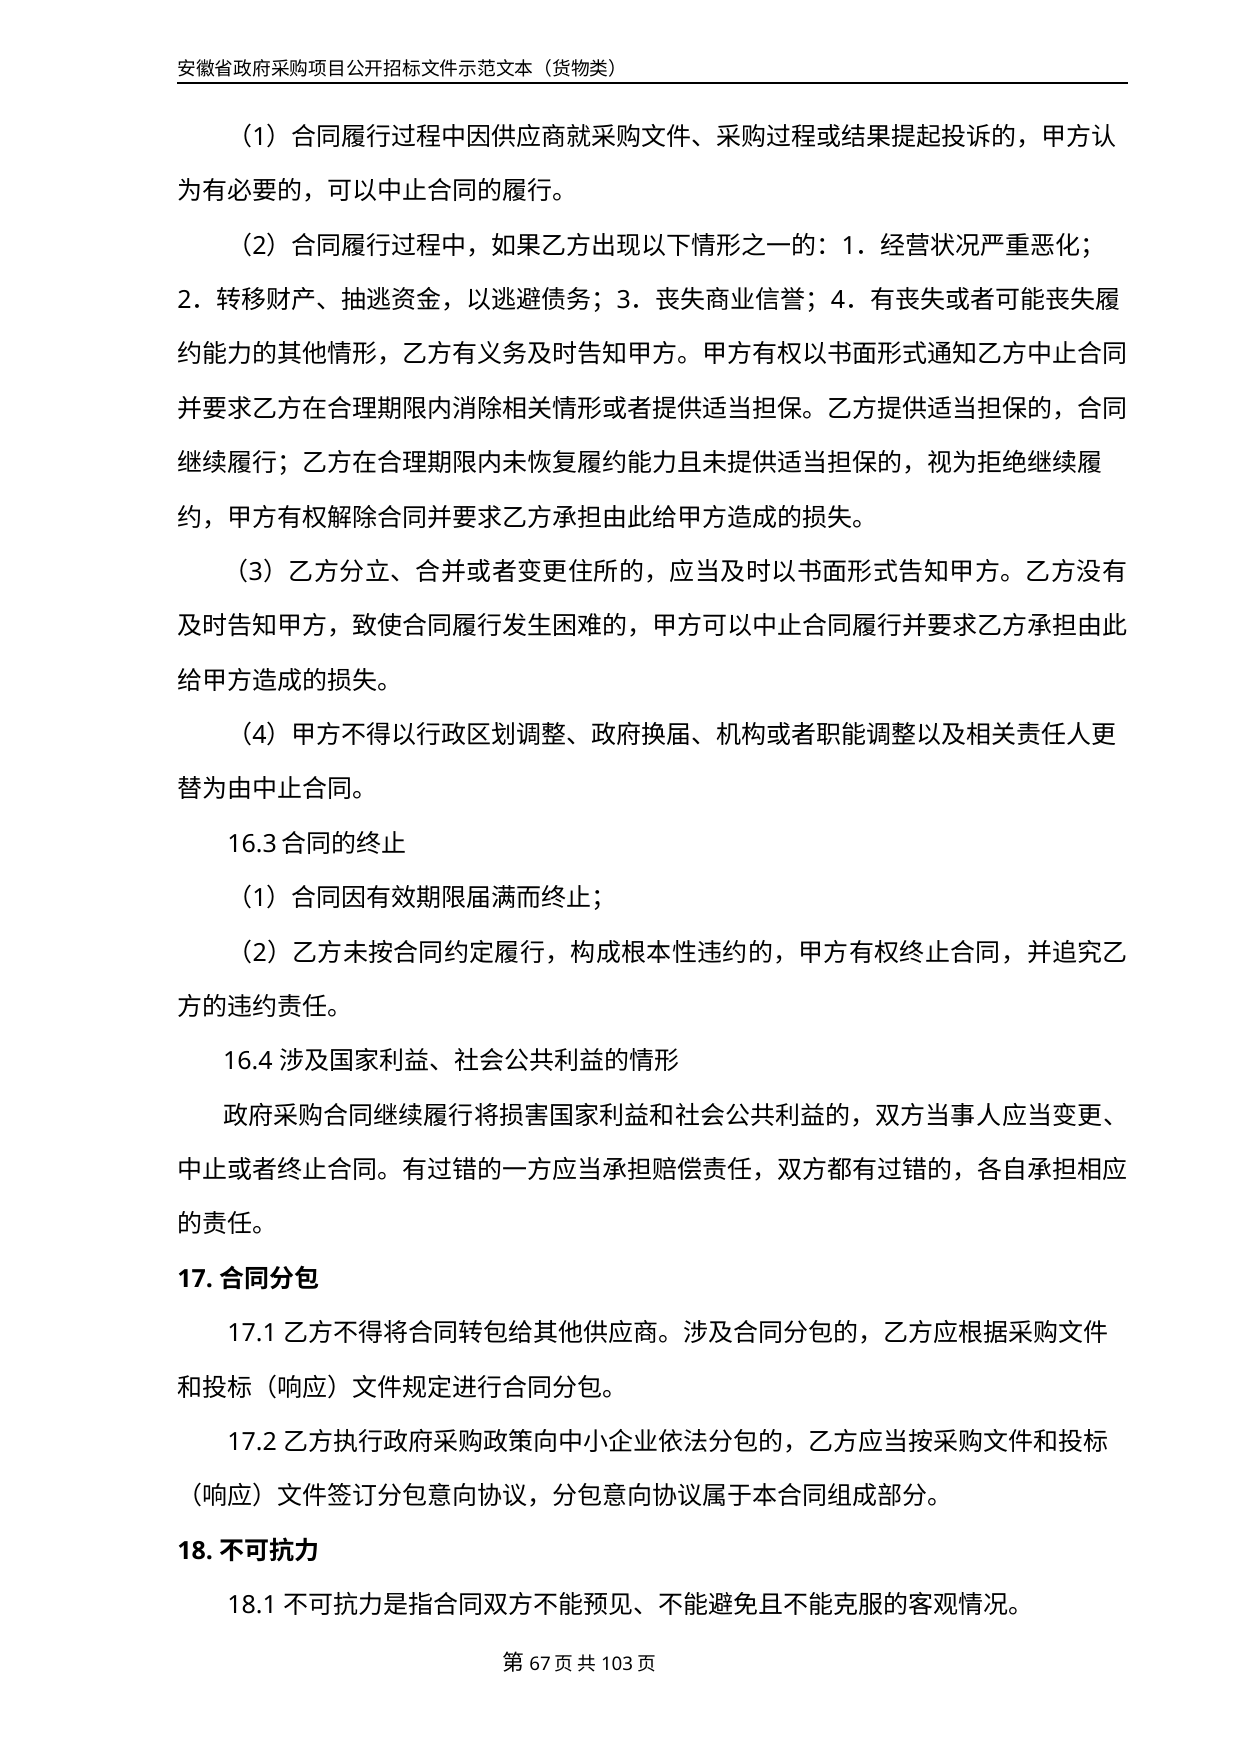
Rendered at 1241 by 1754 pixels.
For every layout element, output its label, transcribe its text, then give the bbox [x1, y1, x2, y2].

text （4）甲方不得以行政区划调整、政府换届、机构或者职能调整以及相关责任人更替为由中止合同。 [177, 714, 1128, 805]
text （2）合同履行过程中，如果乙方出现以下情形之一的：1．经营状况严重恶化；2．转移财产、抽逃资金，以逃避债务；3．丧失商业信誉；4．有丧失或者可能丧失履约能力的其他情形，乙方有义务及时告知甲方。甲方有权以书面形式通知乙方中止合同并要求乙方在合理期限内消除相关情形或者提供适当担保。乙方提供适当担保的，合同继续履行；乙方在合理期限内未恢复履约能力且未提供适当担保的，视为拒绝继续履约，甲方有权解除合同并要求乙方承担由此给甲方造成的损失。 [177, 225, 1128, 533]
text 17.1 乙方不得将合同转包给其他供应商。涉及合同分包的，乙方应根据采购文件和投标（响应）文件规定进行合同分包。 [177, 1313, 1128, 1403]
text （3）乙方分立、合并或者变更住所的，应当及时以书面形式告知甲方。乙方没有及时告知甲方，致使合同履行发生困难的，甲方可以中止合同履行并要求乙方承担由此给甲方造成的损失。 [177, 551, 1128, 696]
text （1）合同履行过程中因供应商就采购文件、采购过程或结果提起投诉的，甲方认为有必要的，可以中止合同的履行。 [177, 116, 1128, 207]
text （1）合同因有效期限届满而终止； [177, 878, 1128, 914]
text 16.3合同的终止 [177, 823, 1128, 859]
text 17.2 乙方执行政府采购政策向中小企业依法分包的，乙方应当按采购文件和投标（响应）文件签订分包意向协议，分包意向协议属于本合同组成部分。 [177, 1421, 1128, 1512]
text 政府采购合同继续履行将损害国家利益和社会公共利益的，双方当事人应当变更、中止或者终止合同。有过错的一方应当承担赔偿责任，双方都有过错的，各自承担相应的责任。 [177, 1095, 1128, 1240]
text （2）乙方未按合同约定履行，构成根本性违约的，甲方有权终止合同，并追究乙方的违约责任。 [177, 932, 1128, 1023]
text 16.4 涉及国家利益、社会公共利益的情形 [177, 1041, 1128, 1077]
text 17. 合同分包 [177, 1258, 1128, 1294]
text 18. 不可抗力 [177, 1530, 1128, 1566]
text 18.1 不可抗力是指合同双方不能预见、不能避免且不能克服的客观情况。 [177, 1584, 1128, 1621]
